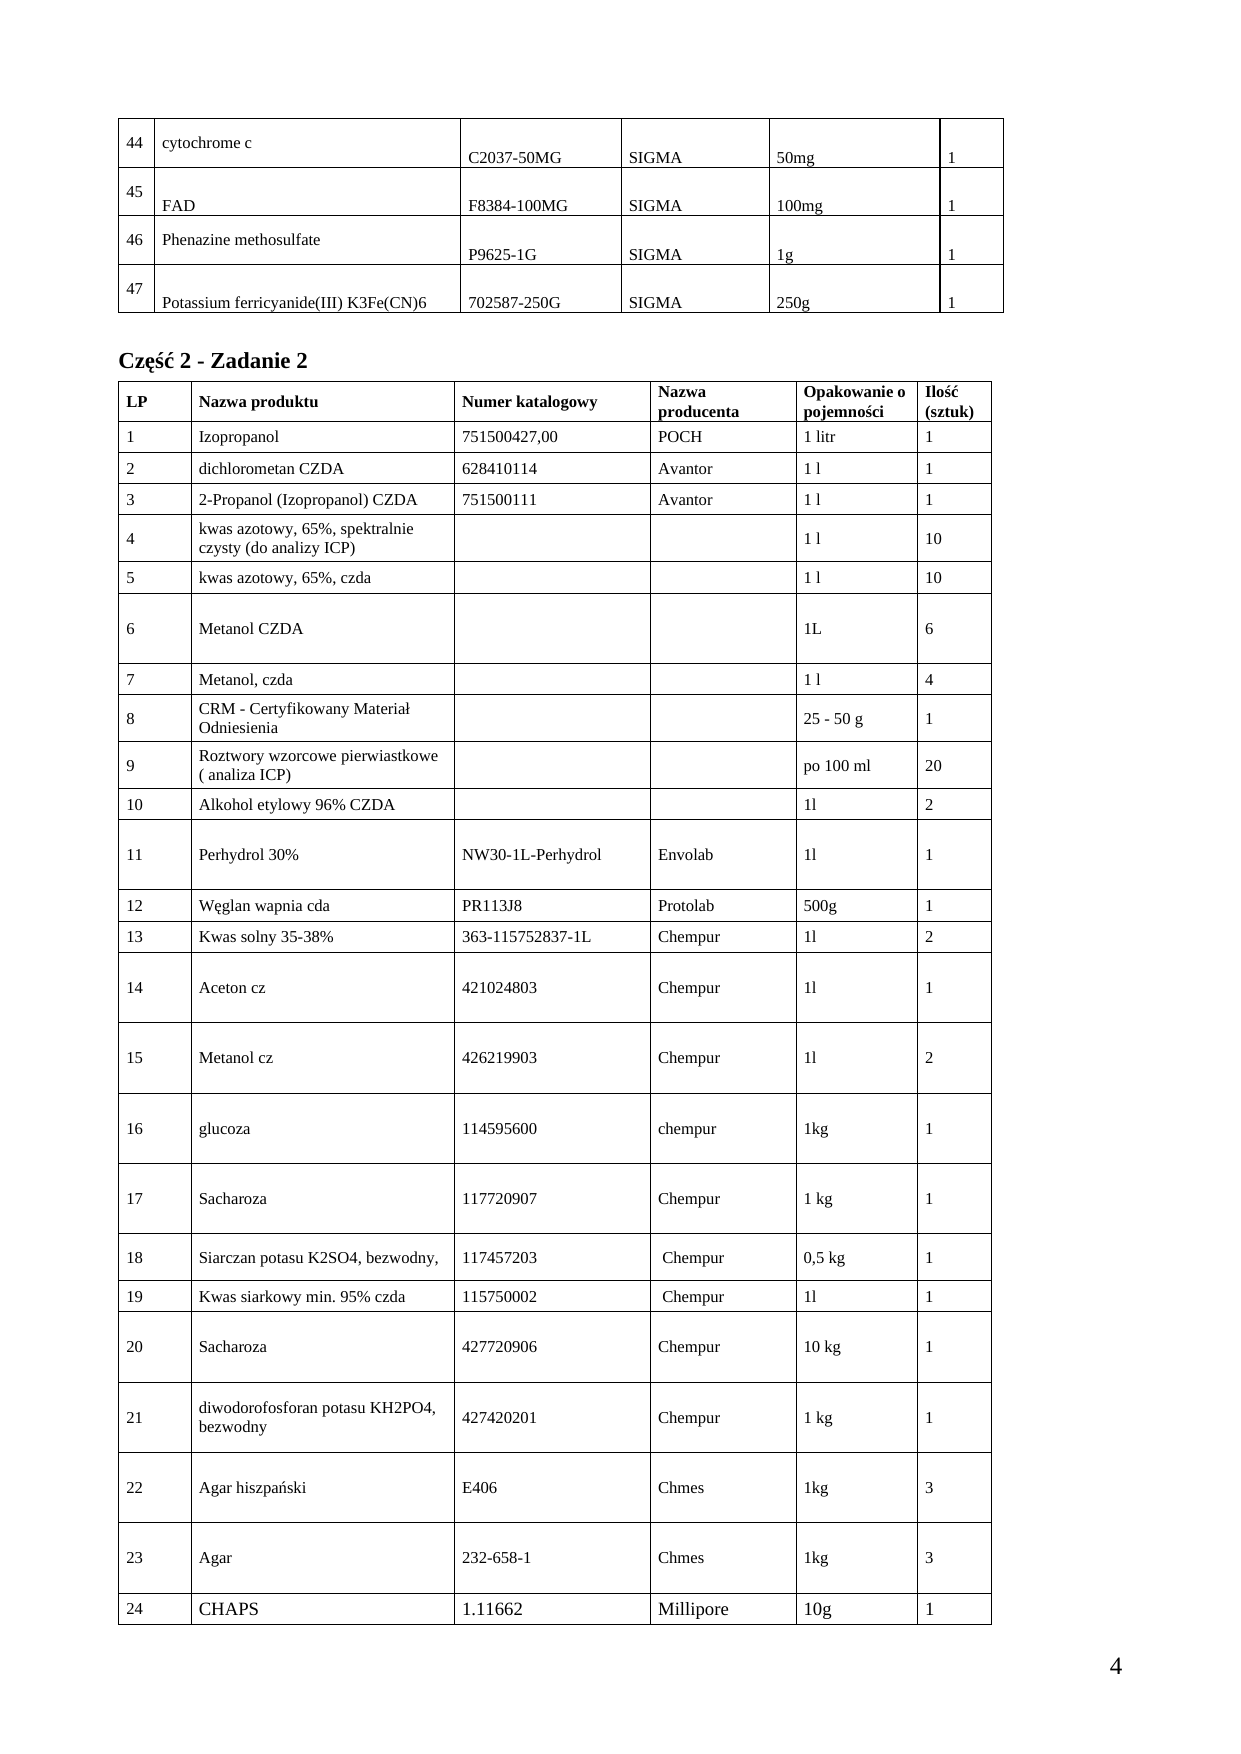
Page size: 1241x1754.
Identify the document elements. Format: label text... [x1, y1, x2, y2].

table_cell 1 [918, 453, 991, 483]
table_cell 500g [797, 890, 917, 921]
table_cell Metanol CZDA [192, 594, 454, 663]
table_cell 11 [119, 820, 191, 889]
table_cell 1 l [797, 515, 917, 561]
table_cell 1 [941, 119, 1003, 167]
table_cell 16 [119, 1094, 191, 1163]
table_cell Sacharoza [192, 1164, 454, 1233]
table_cell SIGMA [622, 168, 769, 215]
table_cell dichlorometan CZDA [192, 453, 454, 483]
table_cell Kwas siarkowy min. 95% czda [192, 1281, 454, 1311]
table_cell 117457203 [455, 1234, 650, 1280]
table_cell Kwas solny 35-38% [192, 922, 454, 952]
table_cell 25 - 50 g [797, 695, 917, 741]
table_cell 100mg [770, 168, 939, 215]
table_cell 2 [918, 922, 991, 952]
table_cell Perhydrol 30% [192, 820, 454, 889]
table_cell Chempur [651, 1164, 796, 1233]
table_cell 1l [797, 1023, 917, 1092]
table_cell 7 [119, 664, 191, 694]
table_cell 1 kg [797, 1383, 917, 1452]
table_cell 1 [918, 422, 991, 452]
table_cell 6 [918, 594, 991, 663]
table_cell 1 [918, 1094, 991, 1163]
table_cell Envolab [651, 820, 796, 889]
table_header Opakowanie o pojemności [797, 382, 917, 421]
table_cell 1 [918, 1164, 991, 1233]
table_cell 13 [119, 922, 191, 952]
table_cell Aceton cz [192, 953, 454, 1022]
table_cell 21 [119, 1383, 191, 1452]
table_cell CRM - Certyfikowany Materiał Odniesienia [192, 695, 454, 741]
table_cell SIGMA [622, 265, 769, 312]
table_cell 3 [918, 1453, 991, 1522]
table_cell [651, 742, 796, 788]
table_cell P9625-1G [461, 216, 621, 263]
table_cell 4 [119, 515, 191, 561]
table_header LP [119, 382, 191, 421]
table_cell 1kg [797, 1094, 917, 1163]
table_cell [455, 742, 650, 788]
table_cell 1 l [797, 484, 917, 514]
table_cell 50mg [770, 119, 939, 167]
table_cell 1 [918, 1383, 991, 1452]
table_cell diwodorofosforan potasu KH2PO4, bezwodny [192, 1383, 454, 1452]
table_cell 1 [918, 1594, 991, 1624]
table_cell 117720907 [455, 1164, 650, 1233]
table_cell 47 [119, 265, 154, 312]
table_cell 1 [918, 953, 991, 1022]
table_cell 10 [119, 789, 191, 819]
table_cell [455, 789, 650, 819]
table_cell 1 [918, 1281, 991, 1311]
table_cell 1l [797, 789, 917, 819]
table_cell chempur [651, 1094, 796, 1163]
table_cell Agar [192, 1523, 454, 1592]
table_cell 363-115752837-1L [455, 922, 650, 952]
table_cell Chempur [651, 1234, 796, 1280]
table_cell 2-Propanol (Izopropanol) CZDA [192, 484, 454, 514]
table_cell F8384-100MG [461, 168, 621, 215]
table_cell 1 [941, 265, 1003, 312]
table_cell 1.11662 [455, 1594, 650, 1624]
table_cell 1 [119, 422, 191, 452]
table_cell 426219903 [455, 1023, 650, 1092]
table_cell E406 [455, 1453, 650, 1522]
table_cell 22 [119, 1453, 191, 1522]
table_cell 44 [119, 119, 154, 167]
table_cell 0,5 kg [797, 1234, 917, 1280]
table_cell 18 [119, 1234, 191, 1280]
table_cell 12 [119, 890, 191, 921]
table_cell 10g [797, 1594, 917, 1624]
table_cell CHAPS [192, 1594, 454, 1624]
table_cell NW30-1L-Perhydrol [455, 820, 650, 889]
table_cell [455, 695, 650, 741]
table_cell 1g [770, 216, 939, 263]
table_header Ilość (sztuk) [918, 382, 991, 421]
table_header Nazwa produktu [192, 382, 454, 421]
table_cell 10 [918, 562, 991, 592]
table_cell cytochrome c [155, 119, 460, 167]
table_cell 20 [119, 1312, 191, 1382]
table_cell [455, 515, 650, 561]
table_cell 1 [918, 1234, 991, 1280]
table_cell 1l [797, 820, 917, 889]
table_cell Sacharoza [192, 1312, 454, 1382]
table_cell 2 [918, 789, 991, 819]
table_cell 24 [119, 1594, 191, 1624]
table_cell Siarczan potasu K2SO4, bezwodny, [192, 1234, 454, 1280]
table_header Nazwa producenta [651, 382, 796, 421]
table_cell 14 [119, 953, 191, 1022]
table_cell 1kg [797, 1453, 917, 1522]
table_cell 4 [918, 664, 991, 694]
table_cell POCH [651, 422, 796, 452]
table_cell C2037-50MG [461, 119, 621, 167]
table_cell 1 [941, 216, 1003, 263]
table_cell Chempur [651, 1023, 796, 1092]
table_cell 8 [119, 695, 191, 741]
table_cell Chempur [651, 1383, 796, 1452]
table_cell SIGMA [622, 216, 769, 263]
table_cell 628410114 [455, 453, 650, 483]
table_cell [651, 664, 796, 694]
table_cell Millipore [651, 1594, 796, 1624]
table_cell Agar hiszpański [192, 1453, 454, 1522]
table_cell [455, 562, 650, 592]
table_cell Alkohol etylowy 96% CZDA [192, 789, 454, 819]
table_cell 421024803 [455, 953, 650, 1022]
table_cell [455, 594, 650, 663]
table_cell 1 l [797, 664, 917, 694]
table_cell Phenazine methosulfate [155, 216, 460, 263]
table_cell 2 [119, 453, 191, 483]
table_cell Chmes [651, 1523, 796, 1592]
table_cell [651, 562, 796, 592]
table_cell 115750002 [455, 1281, 650, 1311]
table_cell po 100 ml [797, 742, 917, 788]
table_cell 23 [119, 1523, 191, 1592]
table_cell 1 [918, 890, 991, 921]
table_cell [651, 515, 796, 561]
table_cell 10 kg [797, 1312, 917, 1382]
table_cell Chempur [651, 922, 796, 952]
table_cell Izopropanol [192, 422, 454, 452]
table_cell FAD [155, 168, 460, 215]
table_cell Protolab [651, 890, 796, 921]
table_cell 9 [119, 742, 191, 788]
table_cell Węglan wapnia cda [192, 890, 454, 921]
table_cell 17 [119, 1164, 191, 1233]
table_header Numer katalogowy [455, 382, 650, 421]
table_cell Metanol cz [192, 1023, 454, 1092]
table_cell kwas azotowy, 65%, spektralnie czysty (do analizy ICP) [192, 515, 454, 561]
table_cell Avantor [651, 484, 796, 514]
table_cell PR113J8 [455, 890, 650, 921]
table_cell 1 l [797, 453, 917, 483]
table_cell 1L [797, 594, 917, 663]
table_cell 10 [918, 515, 991, 561]
table_cell 1 [918, 695, 991, 741]
table_cell 2 [918, 1023, 991, 1092]
text Część 2 - Zadanie 2 [118, 347, 1122, 373]
table_cell glucoza [192, 1094, 454, 1163]
table_cell 427720906 [455, 1312, 650, 1382]
table_cell 19 [119, 1281, 191, 1311]
table_cell 1 [918, 820, 991, 889]
table_cell 1 litr [797, 422, 917, 452]
table_cell 46 [119, 216, 154, 263]
table_cell [455, 664, 650, 694]
table_cell 232-658-1 [455, 1523, 650, 1592]
table_cell 751500111 [455, 484, 650, 514]
table_cell Potassium ferricyanide(III) K3Fe(CN)6 [155, 265, 460, 312]
table_cell 45 [119, 168, 154, 215]
table_cell 1 kg [797, 1164, 917, 1233]
table_cell Chempur [651, 953, 796, 1022]
table_cell 1l [797, 953, 917, 1022]
table_cell 1 [918, 1312, 991, 1382]
table_cell Avantor [651, 453, 796, 483]
table_cell Metanol, czda [192, 664, 454, 694]
table_cell 1l [797, 922, 917, 952]
table_cell 3 [119, 484, 191, 514]
table_cell Roztwory wzorcowe pierwiastkowe ( analiza ICP) [192, 742, 454, 788]
table_cell 427420201 [455, 1383, 650, 1452]
table_cell 114595600 [455, 1094, 650, 1163]
table_cell 15 [119, 1023, 191, 1092]
table_cell 1kg [797, 1523, 917, 1592]
table_cell 5 [119, 562, 191, 592]
table_cell [651, 789, 796, 819]
table_cell SIGMA [622, 119, 769, 167]
table_cell [651, 594, 796, 663]
table_cell 751500427,00 [455, 422, 650, 452]
table_cell 1 l [797, 562, 917, 592]
table_cell 250g [770, 265, 939, 312]
table_cell kwas azotowy, 65%, czda [192, 562, 454, 592]
table_cell Chempur [651, 1281, 796, 1311]
table_cell 3 [918, 1523, 991, 1592]
table_cell 20 [918, 742, 991, 788]
table_cell 1l [797, 1281, 917, 1311]
table_cell 1 [918, 484, 991, 514]
table_cell 702587-250G [461, 265, 621, 312]
table_cell 1 [941, 168, 1003, 215]
table_cell 6 [119, 594, 191, 663]
table_cell Chempur [651, 1312, 796, 1382]
table_cell [651, 695, 796, 741]
table_cell Chmes [651, 1453, 796, 1522]
